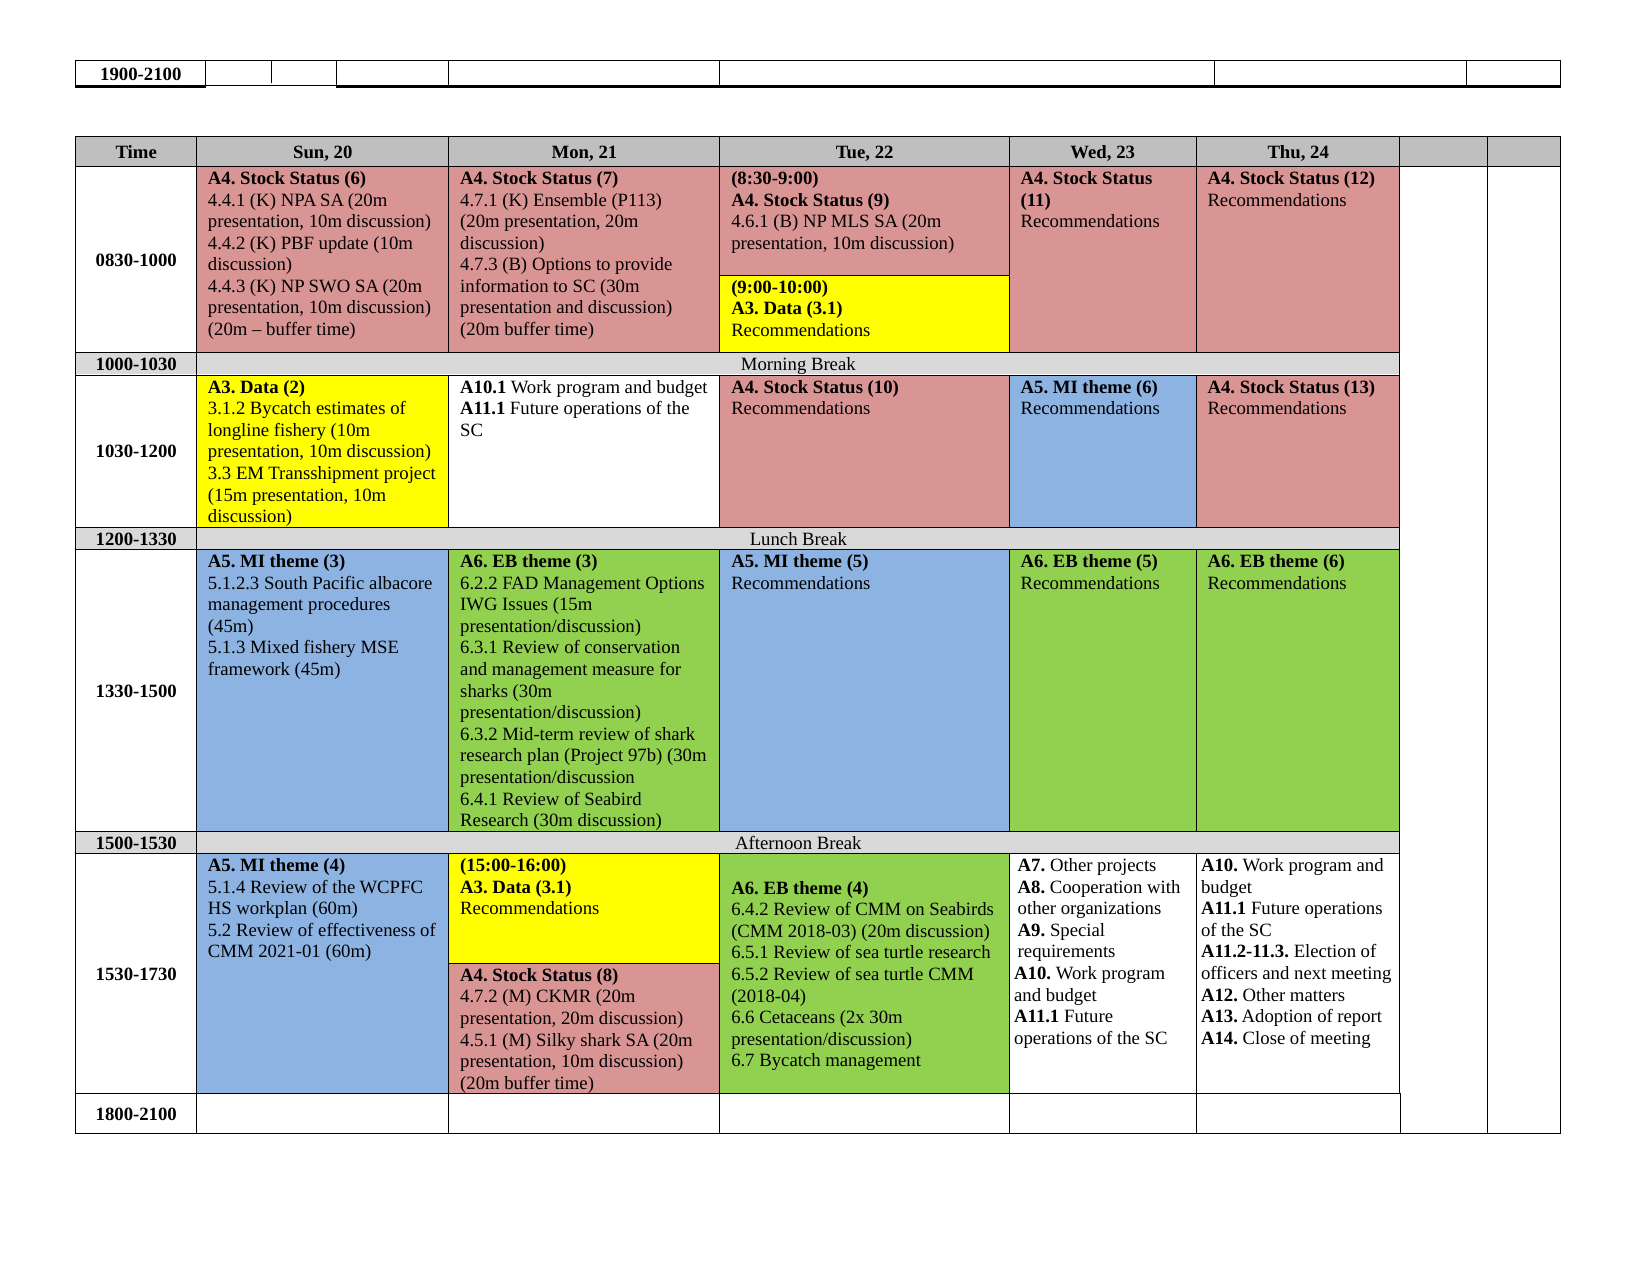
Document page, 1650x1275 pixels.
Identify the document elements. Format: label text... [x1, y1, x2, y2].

table_cell [1467, 61, 1560, 85]
table_cell [1400, 352, 1487, 1132]
table_header Wed, 23 [1010, 137, 1196, 166]
table_cell A7. Other projects A8. Cooperation with other organizations A9. Special requirements A10. Work program and budget A11.1 Future operations of the SC [1010, 854, 1196, 1093]
table_cell Afternoon Break [197, 832, 1399, 853]
table_cell A4. Stock Status (7) 4.7.1 (K) Ensemble (P113) (20m presentation, 20m discussion) 4.7.3 (B) Options to provide information to SC (30m presentation and discussion) (20m buffer time) [449, 167, 719, 352]
table_cell [449, 61, 719, 85]
table_cell (8:30-9:00) A4. Stock Status (9) 4.6.1 (B) NP MLS SA (20m presentation, 10m discussion) [720, 167, 1009, 275]
table_header Time [76, 137, 196, 166]
table_cell 0830-1000 [76, 167, 196, 352]
table_cell A5. MI theme (6) Recommendations [1010, 376, 1196, 527]
table_cell [1197, 1094, 1400, 1132]
table_cell A4. Stock Status (12) Recommendations [1197, 167, 1399, 352]
table_cell A4. Stock Status (8) 4.7.2 (M) CKMR (20m presentation, 20m discussion) 4.5.1 (M) Silky shark SA (20m presentation, 10m discussion) (20m buffer time) [449, 964, 719, 1093]
table_cell Lunch Break [197, 528, 1399, 549]
table_cell A5. MI theme (4) 5.1.4 Review of the WCPFC HS workplan (60m) 5.2 Review of effectiveness of CMM 2021-01 (60m) [197, 854, 448, 1093]
table_cell 1530-1730 [76, 854, 196, 1093]
table_cell 1030-1200 [76, 376, 196, 527]
table_cell A4. Stock Status (13) Recommendations [1197, 376, 1399, 527]
table_cell A6. EB theme (4) 6.4.2 Review of CMM on Seabirds (CMM 2018-03) (20m discussion) 6.5.1 Review of sea turtle research 6.5.2 Review of sea turtle CMM (2018-04) 6.6 Cetaceans (2x 30m presentation/discussion) 6.7 Bycatch management [720, 854, 1009, 1093]
table_header [1400, 137, 1487, 166]
table_cell A5. MI theme (3) 5.1.2.3 South Pacific albacore management procedures (45m) 5.1.3 Mixed fishery MSE framework (45m) [197, 550, 448, 831]
table_header Tue, 22 [720, 137, 1009, 166]
table_cell [720, 61, 1214, 85]
table_cell 1500-1530 [76, 832, 196, 853]
table_cell 1200-1330 [76, 528, 196, 549]
table_cell 1000-1030 [76, 353, 196, 374]
table_cell [337, 61, 448, 85]
table_cell A5. MI theme (5) Recommendations [720, 550, 1009, 831]
table_cell A3. Data (2) 3.1.2 Bycatch estimates of longline fishery (10m presentation, 10m discussion) 3.3 EM Transshipment project (15m presentation, 10m discussion) [197, 376, 448, 527]
table_cell [449, 1094, 719, 1132]
table_cell (15:00-16:00) A3. Data (3.1) Recommendations [449, 854, 719, 963]
table_cell Morning Break [197, 353, 1399, 374]
table_header [1488, 137, 1560, 166]
table_cell A6. EB theme (5) Recommendations [1010, 550, 1196, 831]
table_cell [1010, 1094, 1196, 1132]
table_cell (9:00-10:00) A3. Data (3.1) Recommendations [720, 276, 1009, 352]
table_cell A4. Stock Status (10) Recommendations [720, 376, 1009, 527]
table_cell A4. Stock Status (6) 4.4.1 (K) NPA SA (20m presentation, 10m discussion) 4.4.2 (K) PBF update (10m discussion) 4.4.3 (K) NP SWO SA (20m presentation, 10m discussion) (20m – buffer time) [197, 167, 448, 352]
table_cell [1488, 167, 1560, 352]
table_cell 1900-2100 [76, 61, 205, 85]
table_header Thu, 24 [1197, 137, 1399, 166]
table_cell A4. Stock Status (11) Recommendations [1010, 167, 1196, 352]
table_cell [1488, 352, 1560, 1132]
table_cell 1800-2100 [76, 1094, 196, 1132]
table_cell [1400, 167, 1487, 352]
table_cell A10.1 Work program and budget A11.1 Future operations of the SC [449, 376, 719, 527]
table_cell A6. EB theme (6) Recommendations [1197, 550, 1399, 831]
table_cell 1330-1500 [76, 550, 196, 831]
table_header Mon, 21 [449, 137, 719, 166]
table_cell [1215, 61, 1466, 85]
table_cell [720, 1094, 1009, 1132]
table_cell A10. Work program and budget A11.1 Future operations of the SC A11.2-11.3. Election of officers and next meeting A12. Other matters A13. Adoption of report A14. Close of meeting [1197, 854, 1399, 1093]
table_cell A6. EB theme (3) 6.2.2 FAD Management Options IWG Issues (15m presentation/discussion) 6.3.1 Review of conservation and management measure for sharks (30m presentation/discussion) 6.3.2 Mid-term review of shark research plan (Project 97b) (30m presentation/discussion 6.4.1 Review of Seabird Research (30m discussion) [449, 550, 719, 831]
table_cell [197, 1094, 448, 1132]
table_header Sun, 20 [197, 137, 448, 166]
